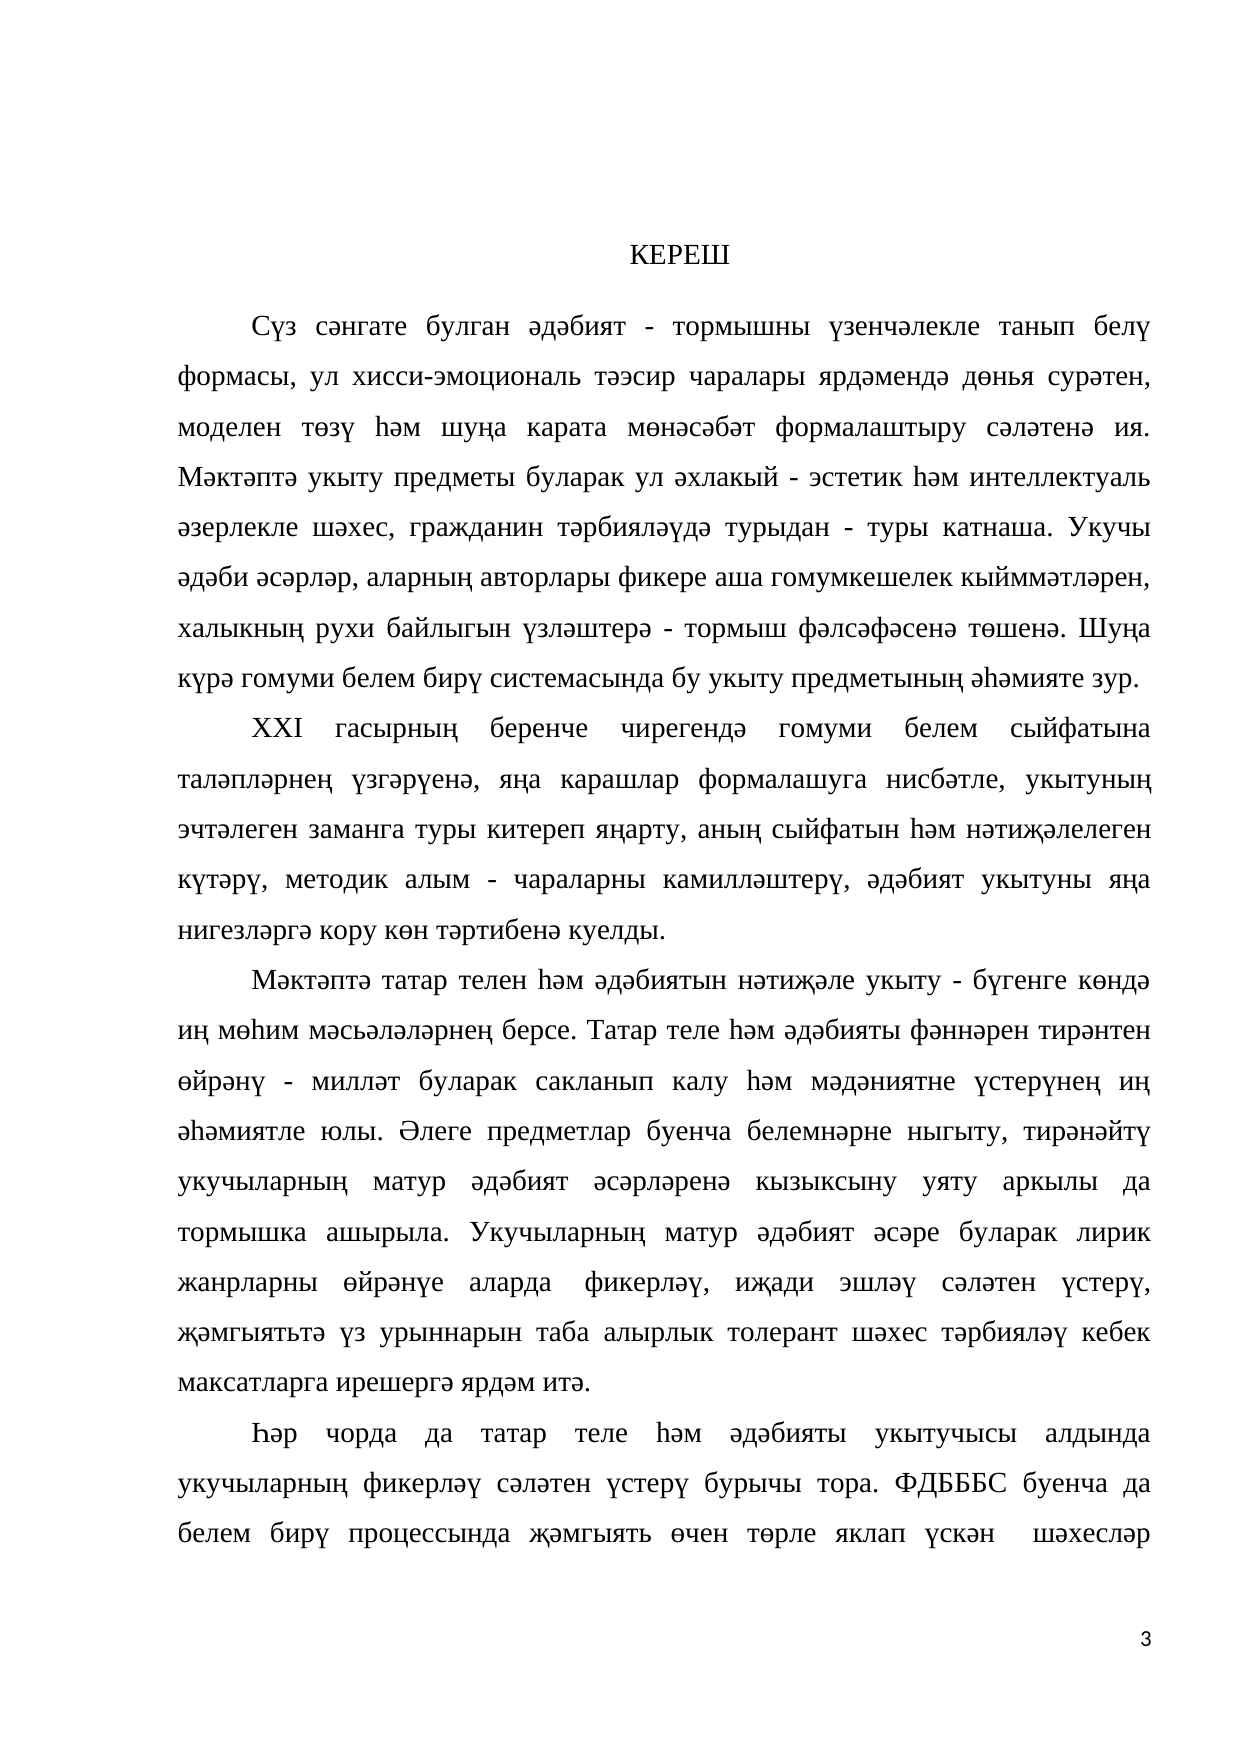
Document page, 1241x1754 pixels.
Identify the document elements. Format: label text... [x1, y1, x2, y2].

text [177, 1415, 1152, 1549]
text Сүз сәнгате булган әдәбият - тормышны үзенчәлекле танып белү формасы, ул хисси-эмоциональ тәэсир чаралары ярдәмендә дөнья сурәтен, моделен төзү һәм шуңа карата мөнәсәбәт формалаштыру сәләтенә ия. Мәктәптә укыту предметы буларак ул әхлакый - эстетик һәм интеллектуаль әзерлекле шәхес, гражданин тәрбияләүдә турыдан - туры катнаша. Укучы әдәби әсәрләр, аларның авторлары фикере аша гомумкешелек кыйммәтләрен, халыкның рухи байлыгын үзләштерә - тормыш фәлсәфәсенә төшенә. Шуңа күрә гомуми белем бирү системасында бу укыту предметының әһәмияте зур. [177, 308, 1152, 694]
text Мәктәптә татар телен һәм әдәбиятын нәтиҗәле укыту - бүгенге көндә иң мөһим мәсьәләләрнең берсе. Татар теле һәм әдәбияты фәннәрен тирәнтен өйрәнү - милләт буларак сакланып калу һәм мәдәниятне үстерүнең иң әһәмиятле юлы. Әлеге предметлар буенча белемнәрне ныгыту, тирәнәйтү укучыларның матур әдәбият әсәрләренә кызыксыну уяту аркылы да тормышка ашырыла. Укучыларның матур әдәбият әсәре буларак лирик жанрларны өйрәнүе аларда фикерләү, иҗади эшләү сәләтен үстерү, җәмгыятьтә үз урыннарын таба алырлык толерант шәхес тәрбияләү кебек максатларга ирешергә ярдәм итә. [177, 962, 1152, 1398]
text КЕРЕШ [177, 237, 1152, 270]
text ХХI гасырның беренче чирегендә гомуми белем сыйфатына таләпләрнең үзгәрүенә, яңа карашлар формалашуга нисбәтле, укытуның эчтәлеген заманга туры китереп яңарту, аның сыйфатын һәм нәтиҗәлелеген күтәрү, методик алым - чараларны камилләштерү, әдәбият укытуны яңа нигезләргә кору көн тәртибенә куелды. [177, 711, 1152, 945]
